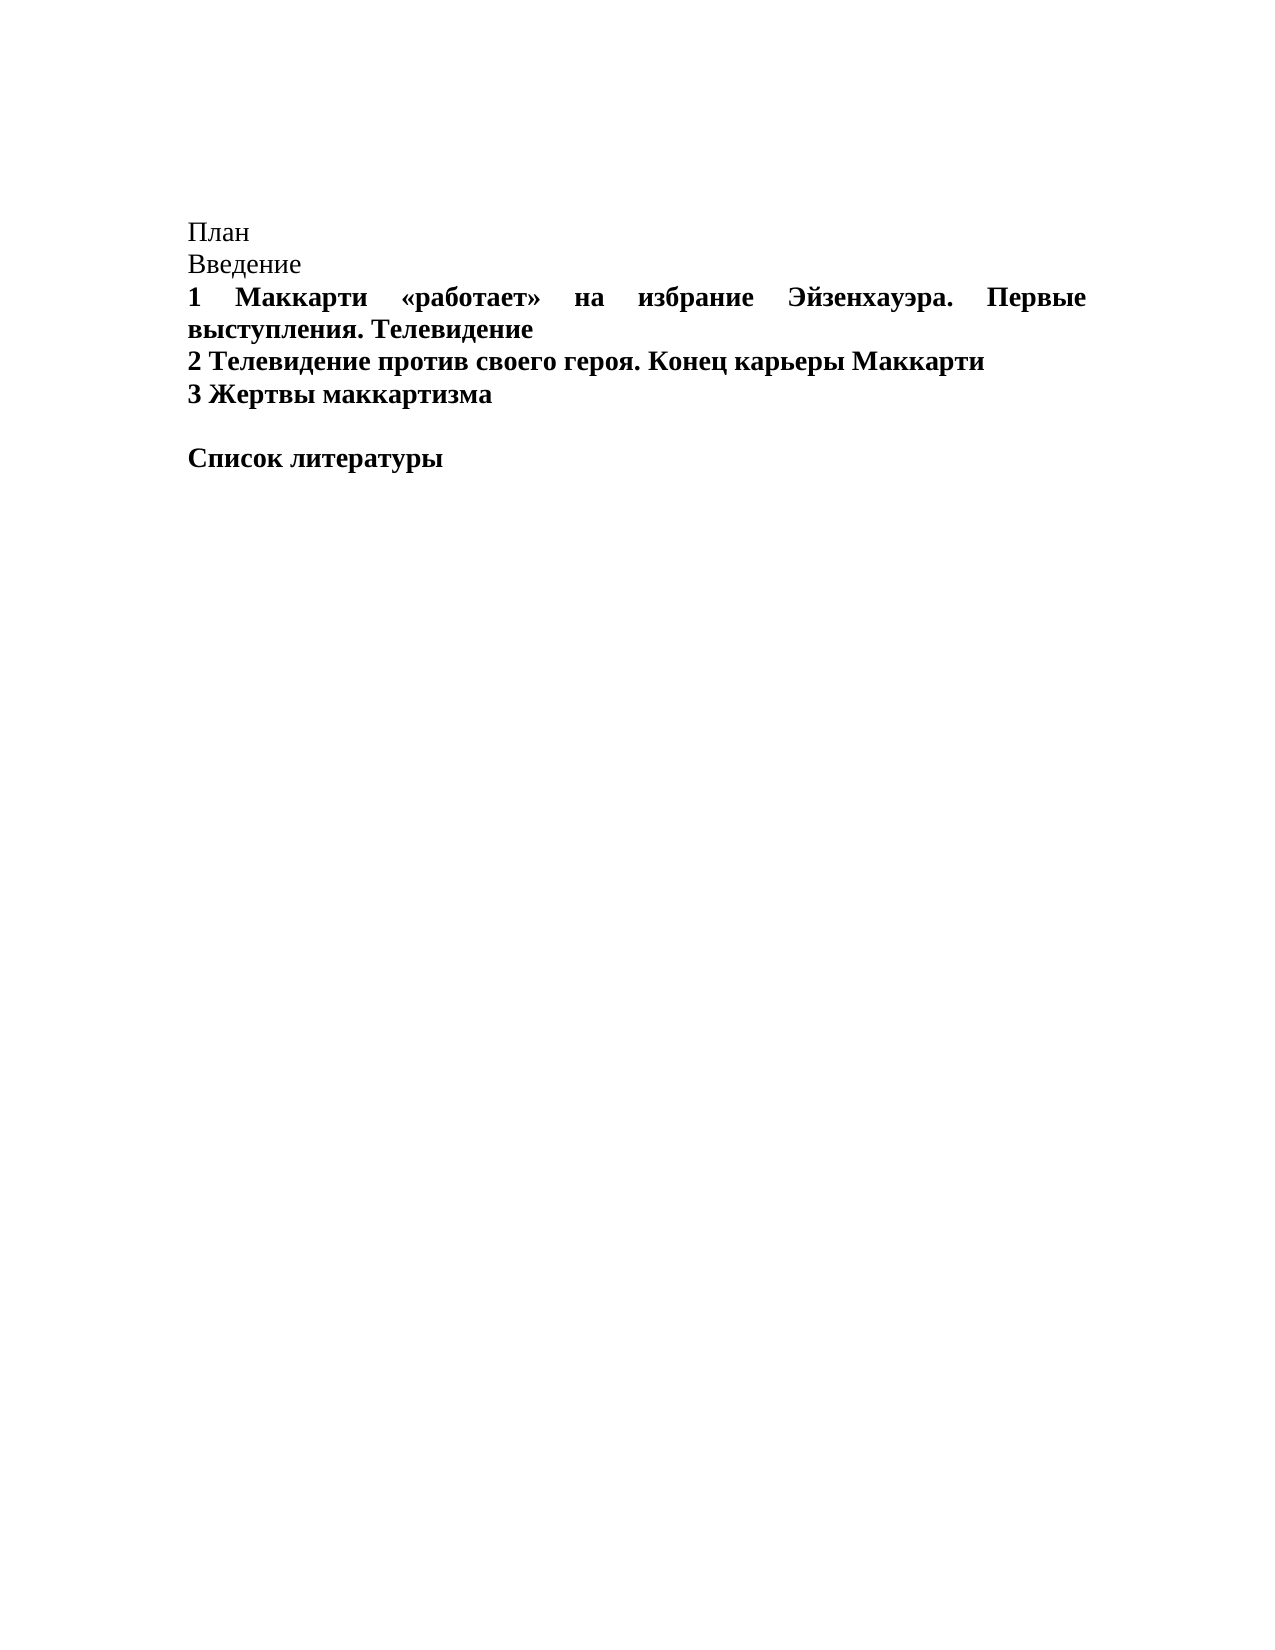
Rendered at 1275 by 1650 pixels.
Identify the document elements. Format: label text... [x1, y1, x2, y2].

text План Введение 1 Маккарти «работает» на избрание Эйзенхауэра. Первые выступления. Телевидение 2 Телевидение против своего героя. Конец карьеры Маккарти 3 Жертвы маккартизма Список литературы [187, 150, 1087, 474]
